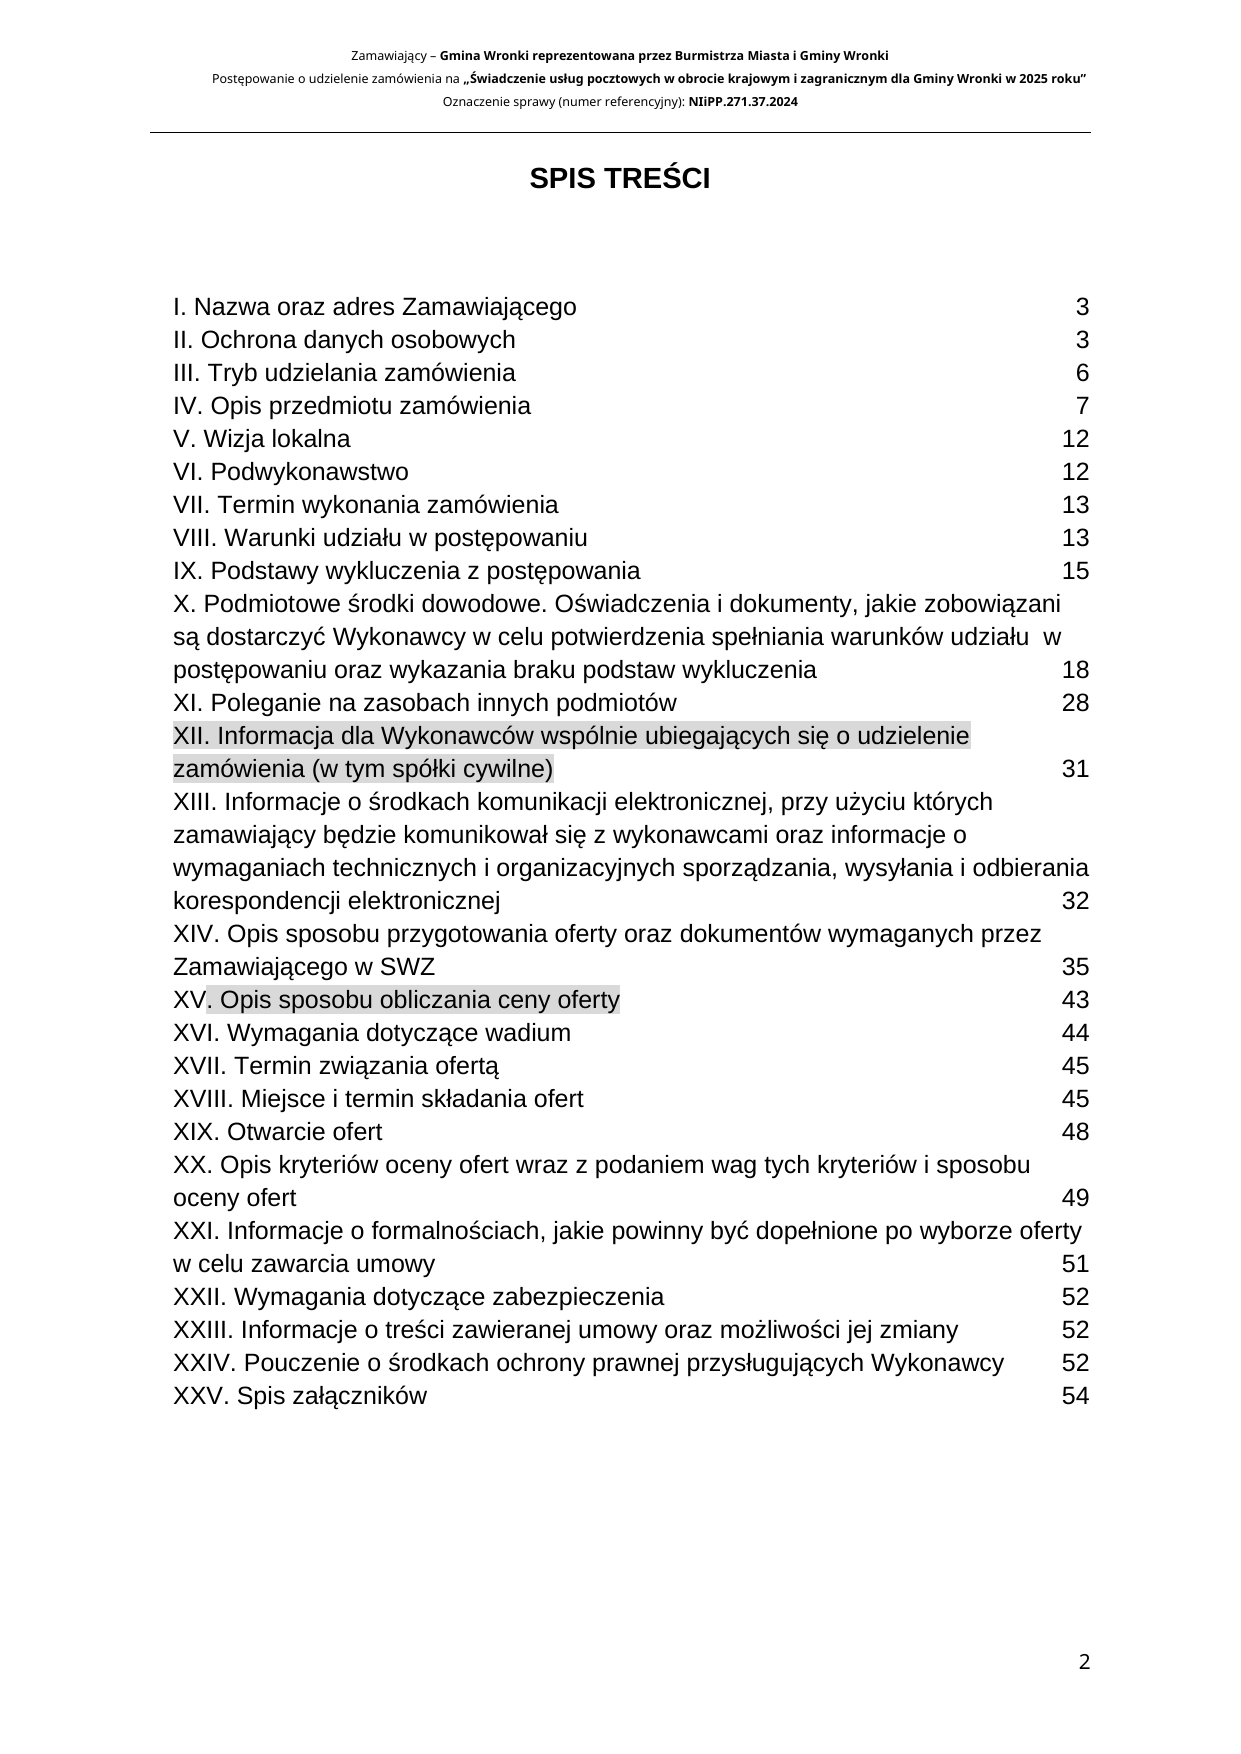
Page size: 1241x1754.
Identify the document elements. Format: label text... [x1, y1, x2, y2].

text SPIS TREŚCI [150, 161, 1090, 195]
